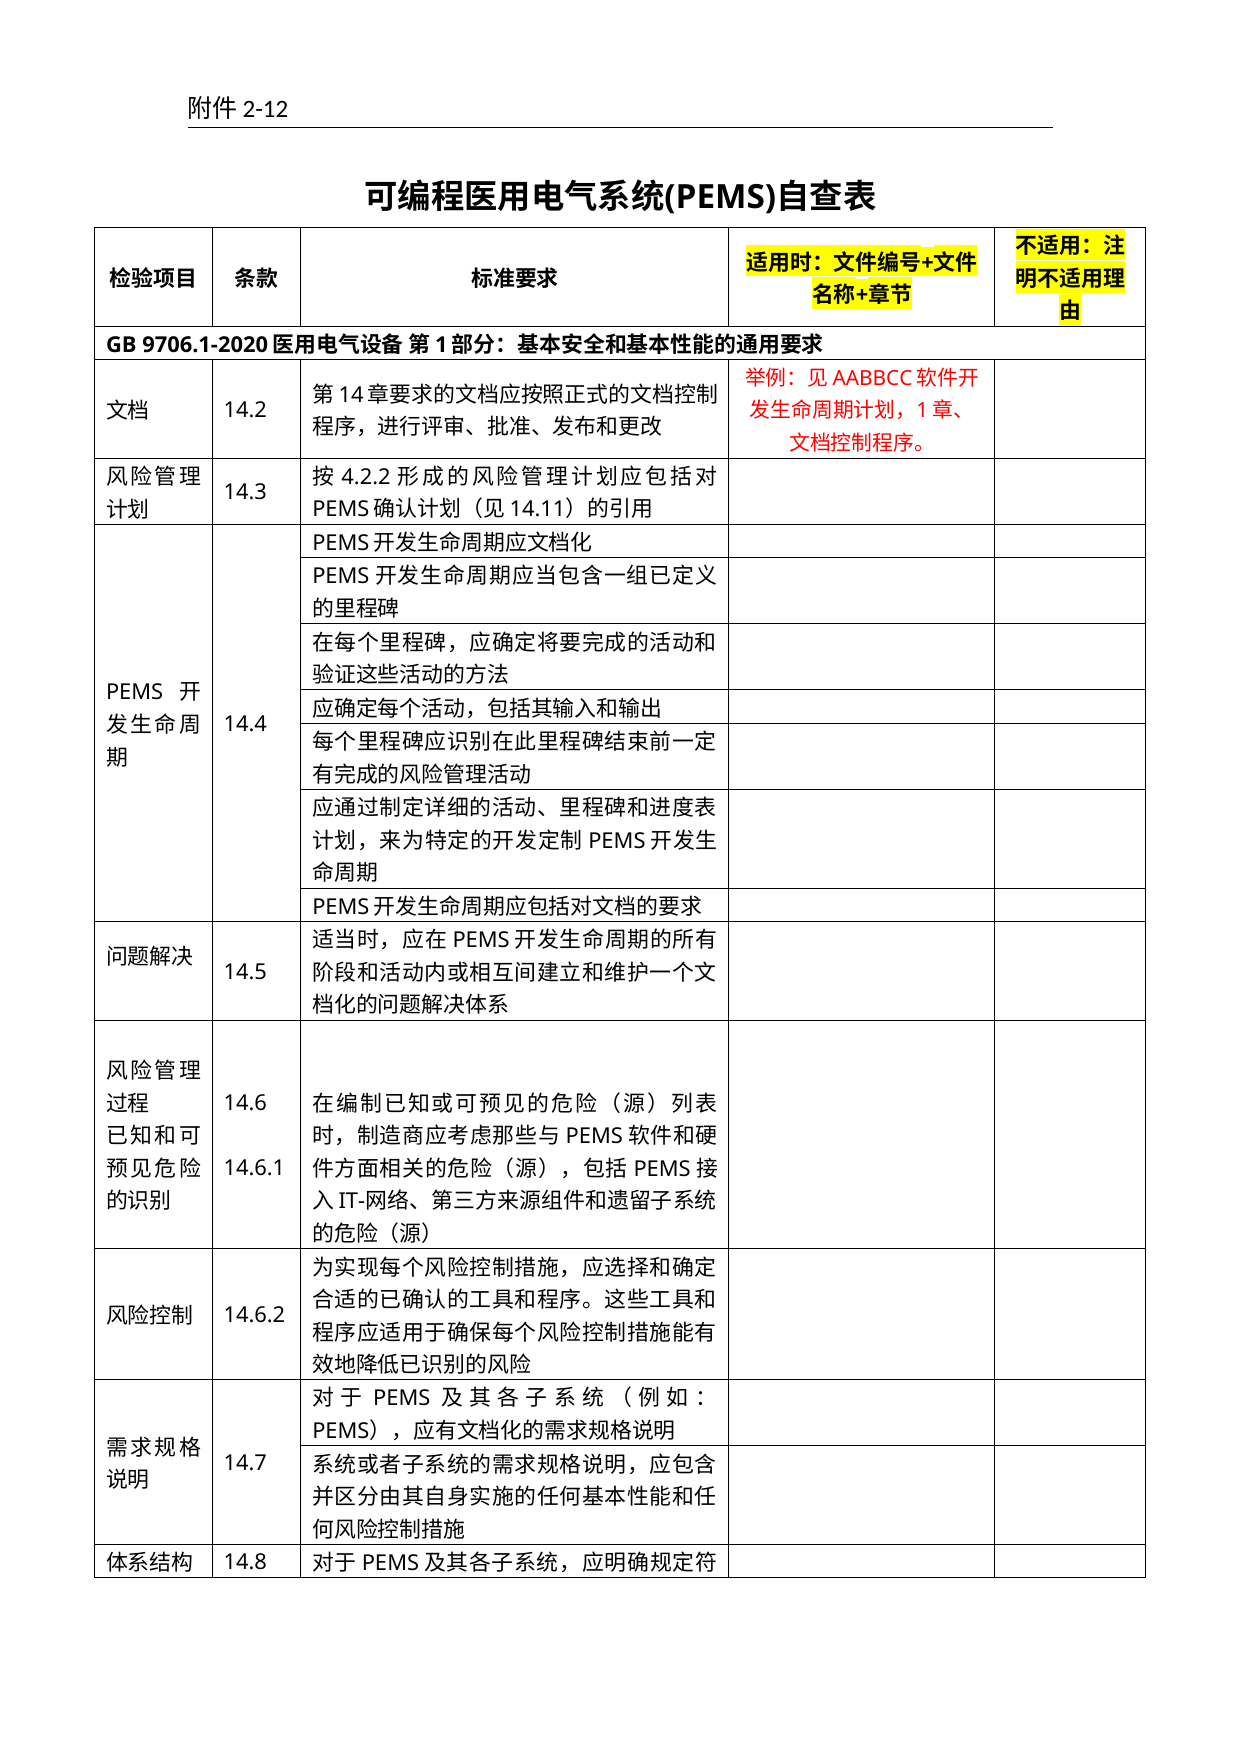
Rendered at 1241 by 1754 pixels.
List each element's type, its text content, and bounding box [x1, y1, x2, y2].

table_cell 14.4 [213, 525, 300, 921]
table_cell [995, 360, 1145, 458]
table_cell [729, 724, 994, 789]
table_cell [995, 624, 1145, 689]
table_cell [301, 1545, 728, 1577]
table_cell [995, 558, 1145, 623]
table_cell [995, 690, 1145, 723]
table_cell PEMS开发生命周期 [95, 525, 212, 921]
table_cell 适当时，应在PEMS开发生命周期的所有阶段和活动内或相互间建立和维护一个文档化的问题解决体系 [301, 922, 728, 1019]
table_cell 每个里程碑应识别在此里程碑结束前一定有完成的风险管理活动 [301, 724, 728, 789]
table_cell [995, 889, 1145, 921]
table_header 适用时：文件编号+文件名称+章节 [729, 228, 994, 326]
table_cell 文档 [95, 360, 212, 458]
table_cell [995, 1380, 1145, 1445]
table_header 条款 [213, 228, 300, 326]
table_cell [995, 922, 1145, 1019]
table_cell [995, 724, 1145, 789]
table_cell [729, 624, 994, 689]
table_cell [729, 922, 994, 1019]
table_cell 在编制已知或可预见的危险（源）列表时，制造商应考虑那些与PEMS软件和硬件方面相关的危险（源），包括PEMS接入IT-网络、第三方来源组件和遗留子系统的危险（源） [301, 1021, 728, 1248]
table_cell 应确定每个活动，包括其输入和输出 [301, 690, 728, 723]
table_cell 风险控制 [95, 1249, 212, 1379]
table_header 不适用：注明不适用理由 [995, 228, 1145, 326]
table_cell PEMS开发生命周期应文档化 [301, 525, 728, 557]
table_cell PEMS开发生命周期应当包含一组已定义的里程碑 [301, 558, 728, 623]
text 可编程医用电气系统(PEMS)自查表 [187, 162, 1053, 227]
table_cell 风险管理计划 [95, 459, 212, 524]
table_cell PEMS开发生命周期应包括对文档的要求 [301, 889, 728, 921]
table_cell [995, 790, 1145, 887]
table_cell 为实现每个风险控制措施，应选择和确定合适的已确认的工具和程序。这些工具和程序应适用于确保每个风险控制措施能有效地降低已识别的风险 [301, 1249, 728, 1379]
table_cell [729, 790, 994, 887]
table_cell 按4.2.2形成的风险管理计划应包括对PEMS确认计划（见14.11）的引用 [301, 459, 728, 524]
table_cell 14.6 14.6.1 [213, 1021, 300, 1248]
table_cell [995, 525, 1145, 557]
table_cell 需求规格说明 [95, 1380, 212, 1544]
table_cell [995, 1021, 1145, 1248]
table_cell 14.2 [213, 360, 300, 458]
table_header 标准要求 [301, 228, 728, 326]
table_cell 风险管理过程 已知和可预见危险的识别 [95, 1021, 212, 1248]
table_cell 举例：见AABBCC软件开发生命周期计划，1章、文档控制程序。 [729, 360, 994, 458]
table_cell 在每个里程碑，应确定将要完成的活动和验证这些活动的方法 [301, 624, 728, 689]
table_cell 体系结构 [95, 1545, 212, 1577]
table_cell [729, 525, 994, 557]
table_cell [729, 690, 994, 723]
table_cell [729, 1446, 994, 1544]
table_cell 应通过制定详细的活动、里程碑和进度表计划，来为特定的开发定制PEMS开发生命周期 [301, 790, 728, 887]
table_cell [729, 558, 994, 623]
table_cell 14.6.2 [213, 1249, 300, 1379]
table_cell [729, 459, 994, 524]
table_cell [729, 1021, 994, 1248]
table_cell [995, 1545, 1145, 1577]
table_cell 14.5 [213, 922, 300, 1019]
table_cell 问题解决 [95, 922, 212, 1019]
table_cell 系统或者子系统的需求规格说明，应包含并区分由其自身实施的任何基本性能和任何风险控制措施 [301, 1446, 728, 1544]
table_cell GB 9706.1-2020医用电气设备 第1部分：基本安全和基本性能的通用要求 [95, 327, 1145, 359]
table_cell [729, 1545, 994, 1577]
table_cell 14.3 [213, 459, 300, 524]
table_cell [995, 1249, 1145, 1379]
table_cell 第14章要求的文档应按照正式的文档控制程序，进行评审、批准、发布和更改 [301, 360, 728, 458]
table_cell [729, 889, 994, 921]
table_cell [995, 459, 1145, 524]
table_cell [729, 1380, 994, 1445]
table_cell 14.8 [213, 1545, 300, 1577]
table_cell [729, 1249, 994, 1379]
table_cell [995, 1446, 1145, 1544]
table_header 检验项目 [95, 228, 212, 326]
table_cell 14.7 [213, 1380, 300, 1544]
table_cell 对于PEMS及其各子系统（例如：PEMS），应有文档化的需求规格说明 [301, 1380, 728, 1445]
